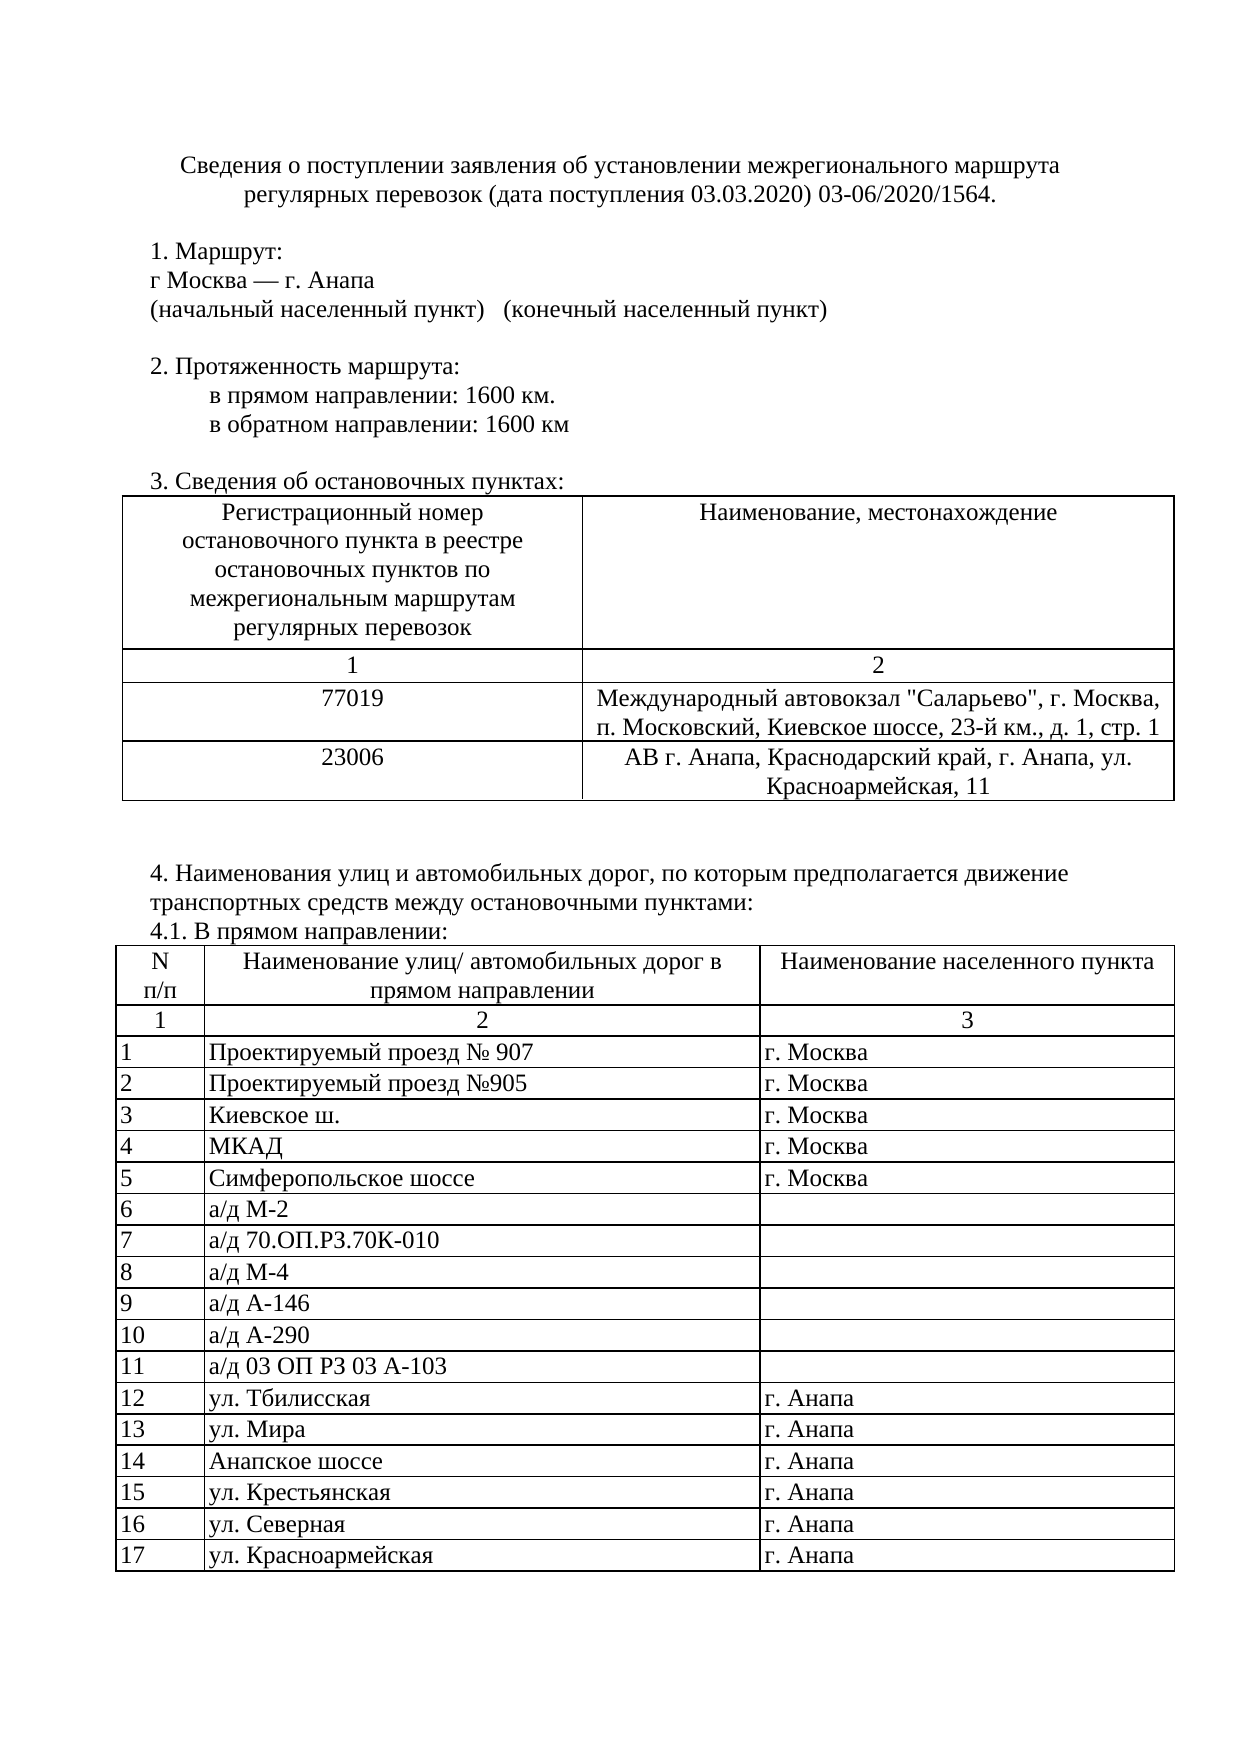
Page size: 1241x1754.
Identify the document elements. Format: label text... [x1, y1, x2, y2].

table_cell 4 [117, 1131, 204, 1161]
table_header N п/п [117, 946, 204, 1004]
table_header Наименование улиц/ автомобильных дорог в прямом направлении [205, 946, 759, 1004]
text 4.1. В прямом направлении: [150, 916, 1090, 945]
table_cell [761, 1320, 1174, 1350]
table_cell Киевское ш. [205, 1100, 759, 1130]
table_cell ул. Северная [205, 1509, 759, 1539]
table_cell г. Москва [761, 1131, 1174, 1161]
table_cell а/д 03 ОП РЗ 03 А-103 [205, 1352, 759, 1381]
table_cell 1 [117, 1006, 204, 1035]
table_cell г. Москва [761, 1037, 1174, 1067]
table_cell а/д М-4 [205, 1257, 759, 1287]
table_cell [761, 1352, 1174, 1381]
text в прямом направлении: 1600 км. [150, 380, 1090, 409]
text (начальный населенный пункт) (конечный населенный пункт) [150, 294, 1090, 322]
text 3. Сведения об остановочных пунктах: [150, 466, 1090, 495]
table_cell 14 [117, 1446, 204, 1476]
table_cell г. Анапа [761, 1446, 1174, 1476]
table_cell [761, 1289, 1174, 1318]
text 1. Маршрут: [150, 236, 1090, 265]
table_cell Проектируемый проезд №905 [205, 1068, 759, 1098]
table_cell 1 [123, 650, 582, 681]
table_cell 6 [117, 1194, 204, 1224]
table_cell 3 [761, 1006, 1174, 1035]
table_cell ул. Красноармейская [205, 1540, 759, 1570]
table_cell г. Москва [761, 1163, 1174, 1193]
text в обратном направлении: 1600 км [150, 409, 1090, 437]
table_cell а/д А-146 [205, 1289, 759, 1318]
table_cell Анапское шоссе [205, 1446, 759, 1476]
table_cell г. Анапа [761, 1509, 1174, 1539]
table_cell [761, 1257, 1174, 1287]
text Сведения о поступлении заявления об установлении межрегионального маршрута регулярных перевозок (дата поступления 03.03.2020) 03-06/2020/1564. [150, 150, 1090, 207]
table_cell Проектируемый проезд № 907 [205, 1037, 759, 1067]
table_cell 11 [117, 1352, 204, 1381]
table_cell 10 [117, 1320, 204, 1350]
table_cell г. Анапа [761, 1383, 1174, 1413]
table_header Регистрационный номер остановочного пункта в реестре остановочных пунктов по межрегиональным маршрутам регулярных перевозок [123, 497, 582, 648]
table_cell а/д 70.ОП.РЗ.70К-010 [205, 1226, 759, 1256]
table_cell 7 [117, 1226, 204, 1256]
table_cell [761, 1226, 1174, 1256]
table_cell [761, 1194, 1174, 1224]
table_cell МКАД [205, 1131, 759, 1161]
table_cell 13 [117, 1415, 204, 1444]
table_cell г. Анапа [761, 1415, 1174, 1444]
table_cell г. Москва [761, 1100, 1174, 1130]
table_cell ул. Тбилисская [205, 1383, 759, 1413]
text 4. Наименования улиц и автомобильных дорог, по которым предполагается движение транспортных средств между остановочными пунктами: [150, 858, 1090, 916]
table_cell ул. Крестьянская [205, 1477, 759, 1507]
table_cell г. Анапа [761, 1477, 1174, 1507]
table_cell 1 [117, 1037, 204, 1067]
table_cell 3 [117, 1100, 204, 1130]
table_header Наименование, местонахождение [583, 497, 1173, 648]
table_cell 2 [583, 650, 1173, 681]
table_cell а/д М-2 [205, 1194, 759, 1224]
table_cell 8 [117, 1257, 204, 1287]
table_cell Симферопольское шоссе [205, 1163, 759, 1193]
text 2. Протяженность маршрута: [150, 351, 1090, 380]
table_cell 77019 [123, 683, 582, 740]
table_cell г. Анапа [761, 1540, 1174, 1570]
table_cell 2 [117, 1068, 204, 1098]
table_cell 12 [117, 1383, 204, 1413]
table_cell 9 [117, 1289, 204, 1318]
table_cell г. Москва [761, 1068, 1174, 1098]
table_cell 5 [117, 1163, 204, 1193]
text г Москва — г. Анапа [150, 265, 1090, 294]
table_cell 15 [117, 1477, 204, 1507]
table_cell 17 [117, 1540, 204, 1570]
table_header Наименование населенного пункта [761, 946, 1174, 1004]
table_cell Международный автовокзал "Саларьево", г. Москва, п. Московский, Киевское шоссе, 23-й км., д. 1, стр. 1 [583, 683, 1173, 740]
table_cell 23006 [123, 742, 582, 799]
table_cell 16 [117, 1509, 204, 1539]
table_cell а/д А-290 [205, 1320, 759, 1350]
table_cell 2 [205, 1006, 759, 1035]
table_cell ул. Мира [205, 1415, 759, 1444]
table_cell АВ г. Анапа, Краснодарский край, г. Анапа, ул. Красноармейская, 11 [583, 742, 1173, 799]
